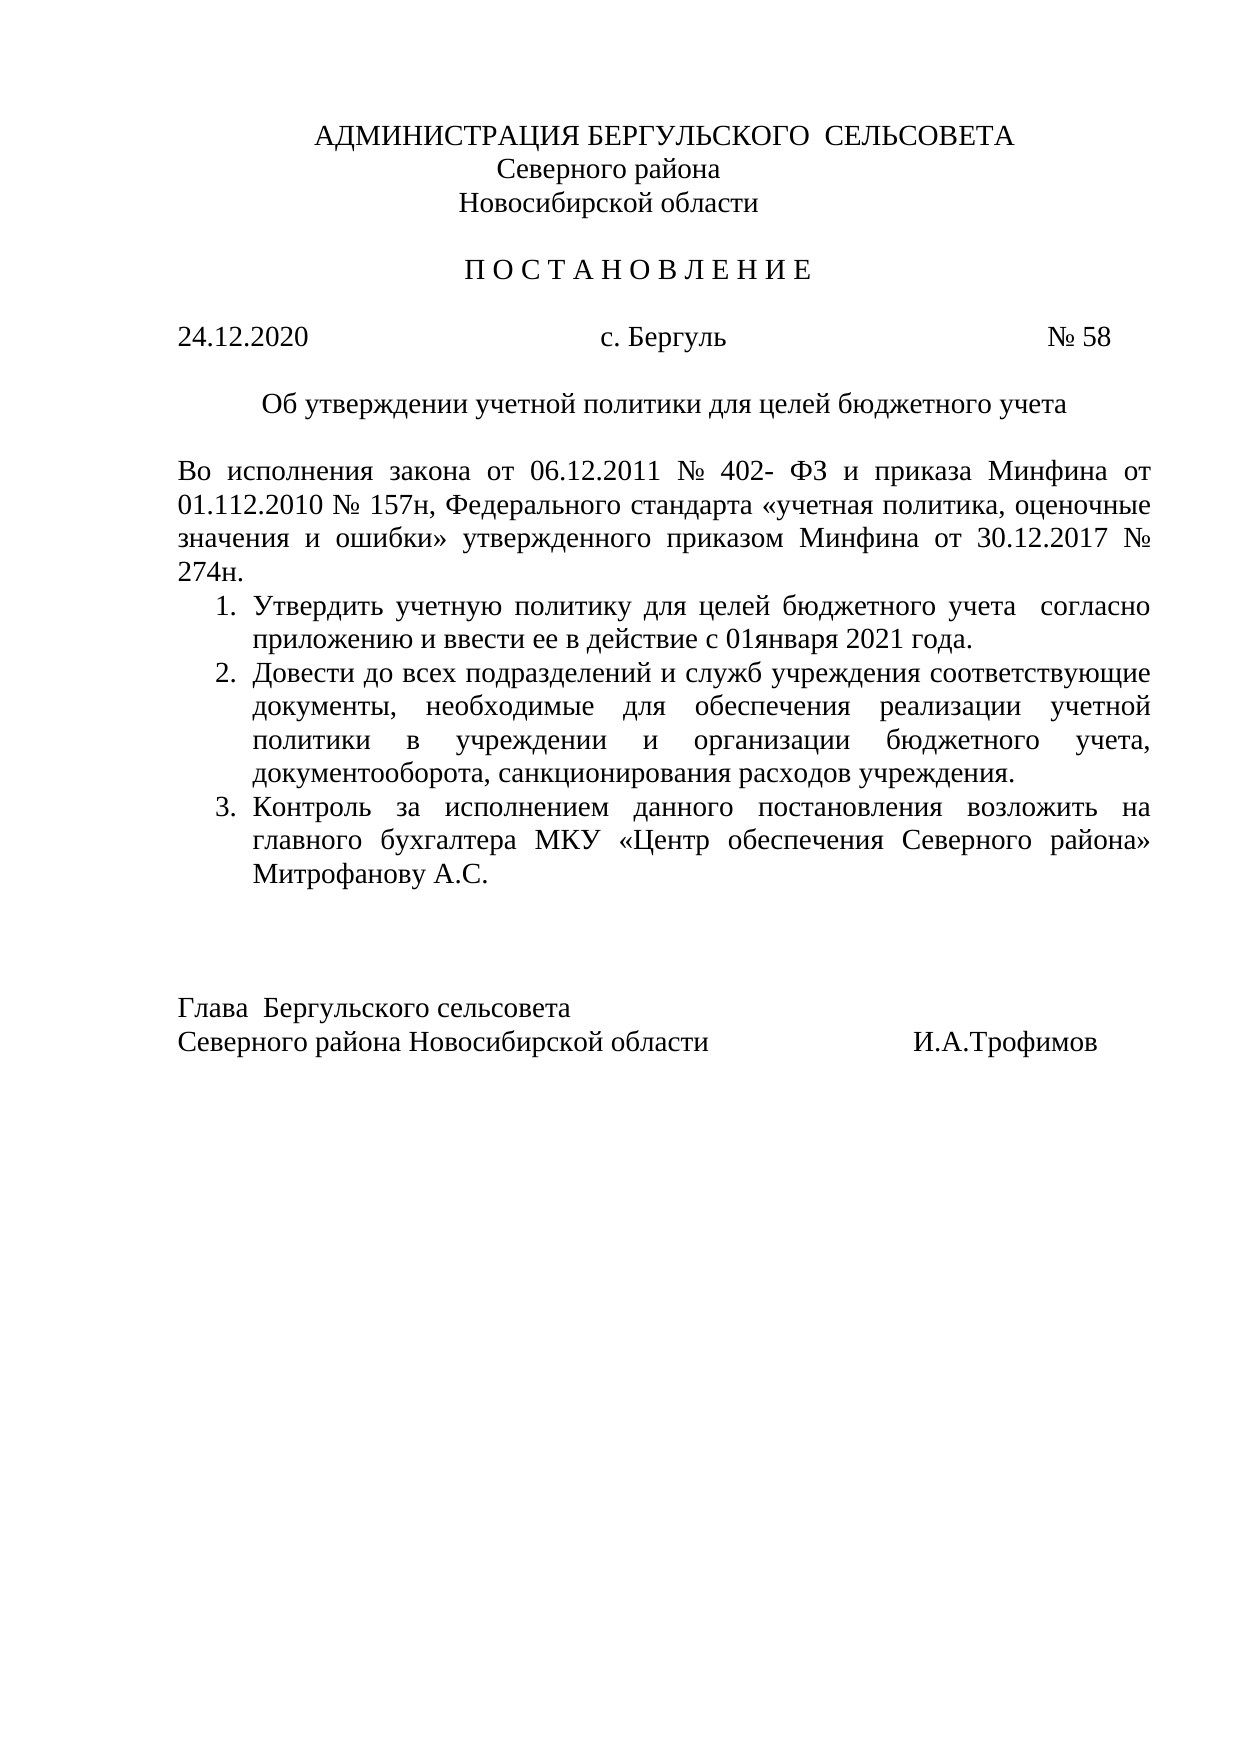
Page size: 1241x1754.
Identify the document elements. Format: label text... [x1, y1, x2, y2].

text П О С Т А Н О В Л Е Н И Е [233, 252, 983, 286]
text 24.12.2020 с. Бергуль № 58 [177, 319, 1144, 353]
text Новосибирской области [233, 185, 983, 219]
list Довести до всех подразделений и служб учреждения соответствующие документы, необходимые для обеспечения реализации учетной политики в учреждении и организации бюджетного учета, документооборота, санкционирования расходов учреждения. [215, 655, 1152, 789]
list Контроль за исполнением данного постановления возложить на главного бухгалтера МКУ «Центр обеспечения Северного района» Митрофанову А.С. [215, 789, 1152, 889]
list Утвердить учетную политику для целей бюджетного учета согласно приложению и ввести ее в действие с 01января 2021 года. [215, 588, 1152, 655]
text Об утверждении учетной политики для целей бюджетного учета [177, 386, 1152, 420]
text Северного района Новосибирской области И.А.Трофимов [177, 1024, 1152, 1057]
text Северного района [233, 152, 983, 185]
text Глава Бергульского сельсовета [177, 990, 1152, 1024]
text АДМИНИСТРАЦИЯ БЕРГУЛЬСКОГО СЕЛЬСОВЕТА [177, 118, 1152, 152]
text Во исполнения закона от 06.12.2011 № 402- ФЗ и приказа Минфина от 01.112.2010 № 157н, Федерального стандарта «учетная политика, оценочные значения и ошибки» утвержденного приказом Минфина от 30.12.2017 № 274н. [177, 453, 1152, 588]
